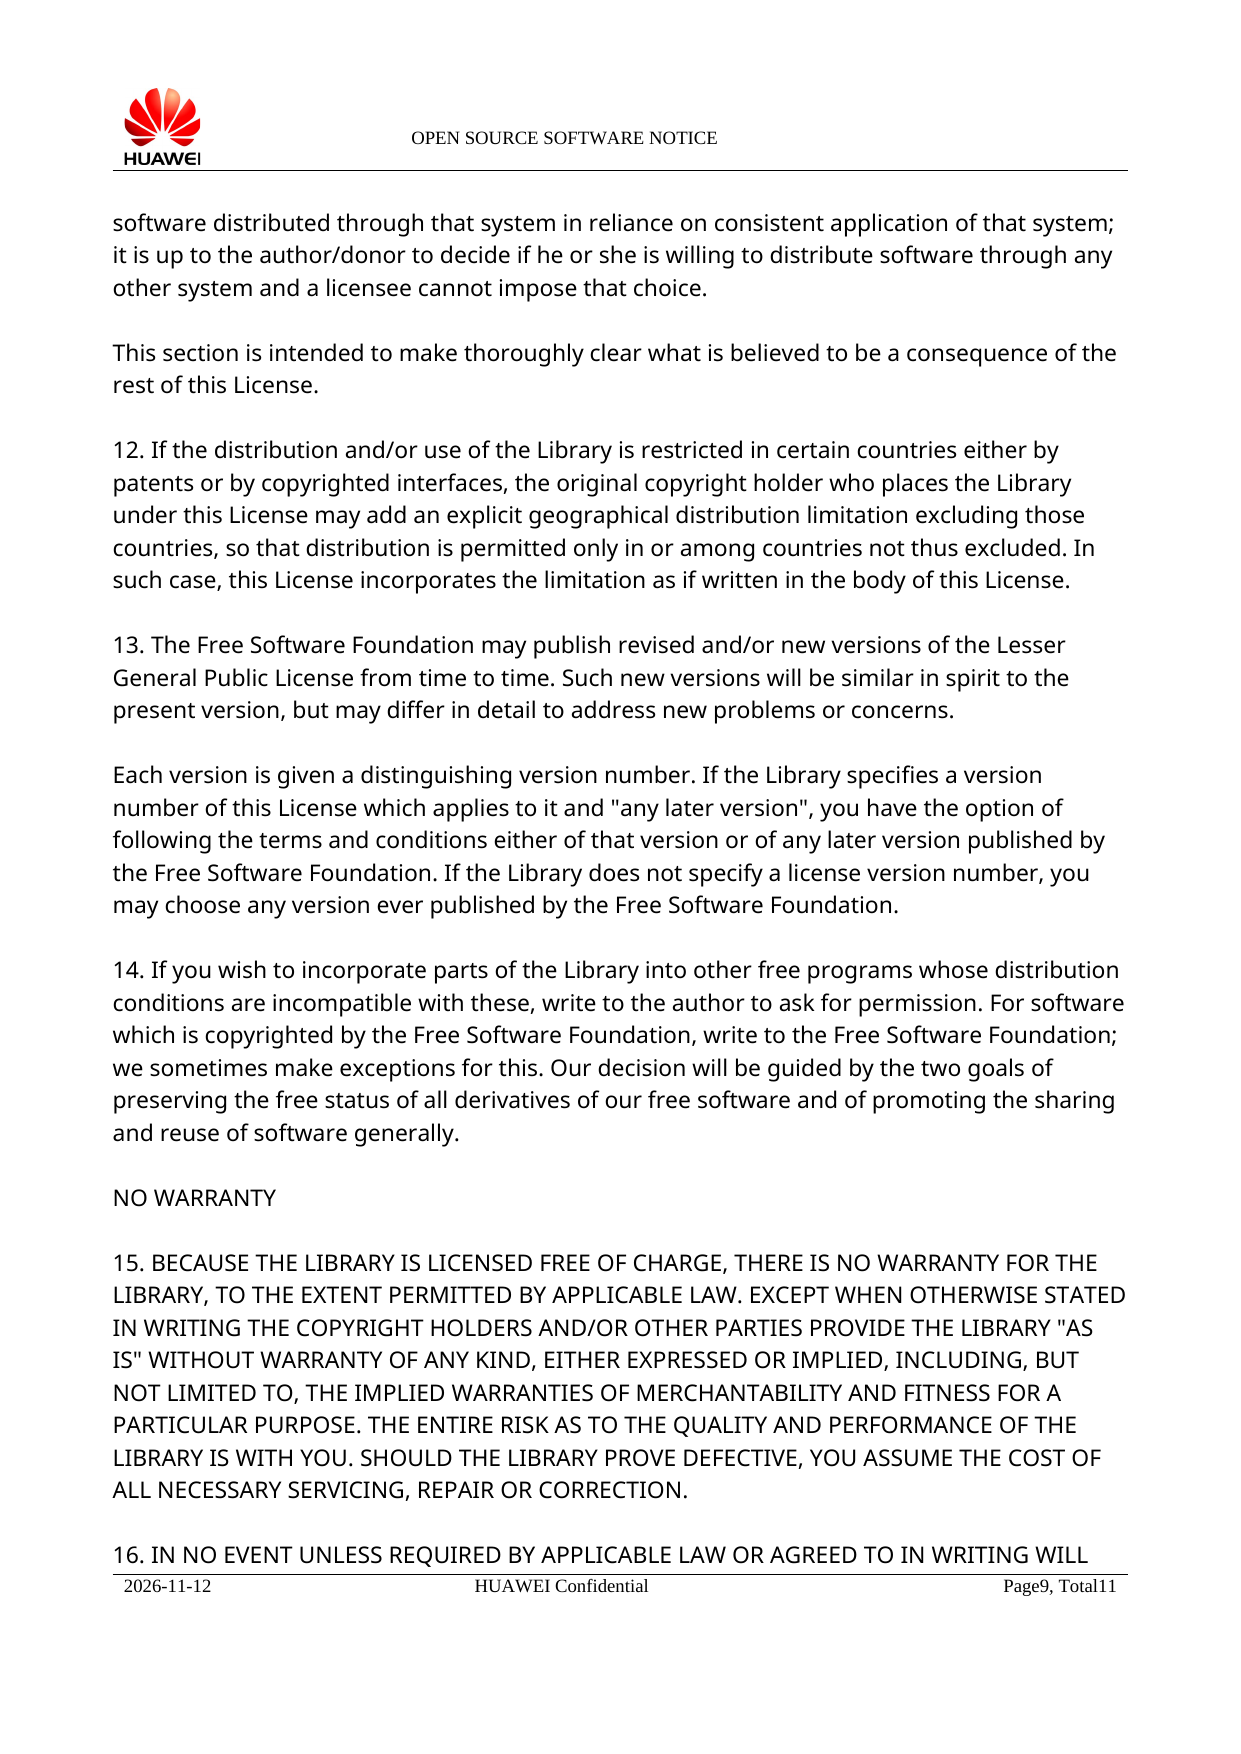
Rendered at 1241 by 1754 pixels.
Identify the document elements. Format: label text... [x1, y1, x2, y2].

text NO WARRANTY [112, 1181, 1128, 1214]
text This section is intended to make thoroughly clear what is believed to be a consequence of the rest of this License. [112, 336, 1128, 401]
text 14. If you wish to incorporate parts of the Library into other free programs whose distribution conditions are incompatible with these, write to the author to ask for permission. For software which is copyrighted by the Free Software Foundation, write to the Free Software Foundation; we sometimes make exceptions for this. Our decision will be guided by the two goals of preserving the free status of all derivatives of our free software and of promoting the sharing and reuse of software generally. [112, 954, 1128, 1149]
text 13. The Free Software Foundation may publish revised and/or new versions of the Lesser General Public License from time to time. Such new versions will be similar in spirit to the present version, but may differ in detail to address new problems or concerns. [112, 629, 1128, 726]
text Each version is given a distinguishing version number. If the Library specifies a version number of this License which applies to it and "any later version", you have the option of following the terms and conditions either of that version or of any later version published by the Free Software Foundation. If the Library does not specify a license version number, you may choose any version ever published by the Free Software Foundation. [112, 759, 1128, 921]
text 15. BECAUSE THE LIBRARY IS LICENSED FREE OF CHARGE, THERE IS NO WARRANTY FOR THE LIBRARY, TO THE EXTENT PERMITTED BY APPLICABLE LAW. EXCEPT WHEN OTHERWISE STATED IN WRITING THE COPYRIGHT HOLDERS AND/OR OTHER PARTIES PROVIDE THE LIBRARY "AS IS" WITHOUT WARRANTY OF ANY KIND, EITHER EXPRESSED OR IMPLIED, INCLUDING, BUT NOT LIMITED TO, THE IMPLIED WARRANTIES OF MERCHANTABILITY AND FITNESS FOR A PARTICULAR PURPOSE. THE ENTIRE RISK AS TO THE QUALITY AND PERFORMANCE OF THE LIBRARY IS WITH YOU. SHOULD THE LIBRARY PROVE DEFECTIVE, YOU ASSUME THE COST OF ALL NECESSARY SERVICING, REPAIR OR CORRECTION. [112, 1246, 1128, 1506]
text 12. If the distribution and/or use of the Library is restricted in certain countries either by patents or by copyrighted interfaces, the original copyright holder who places the Library under this License may add an explicit geographical distribution limitation excluding those countries, so that distribution is permitted only in or among countries not thus excluded. In such case, this License incorporates the limitation as if written in the body of this License. [112, 434, 1128, 596]
picture [124, 88, 201, 165]
